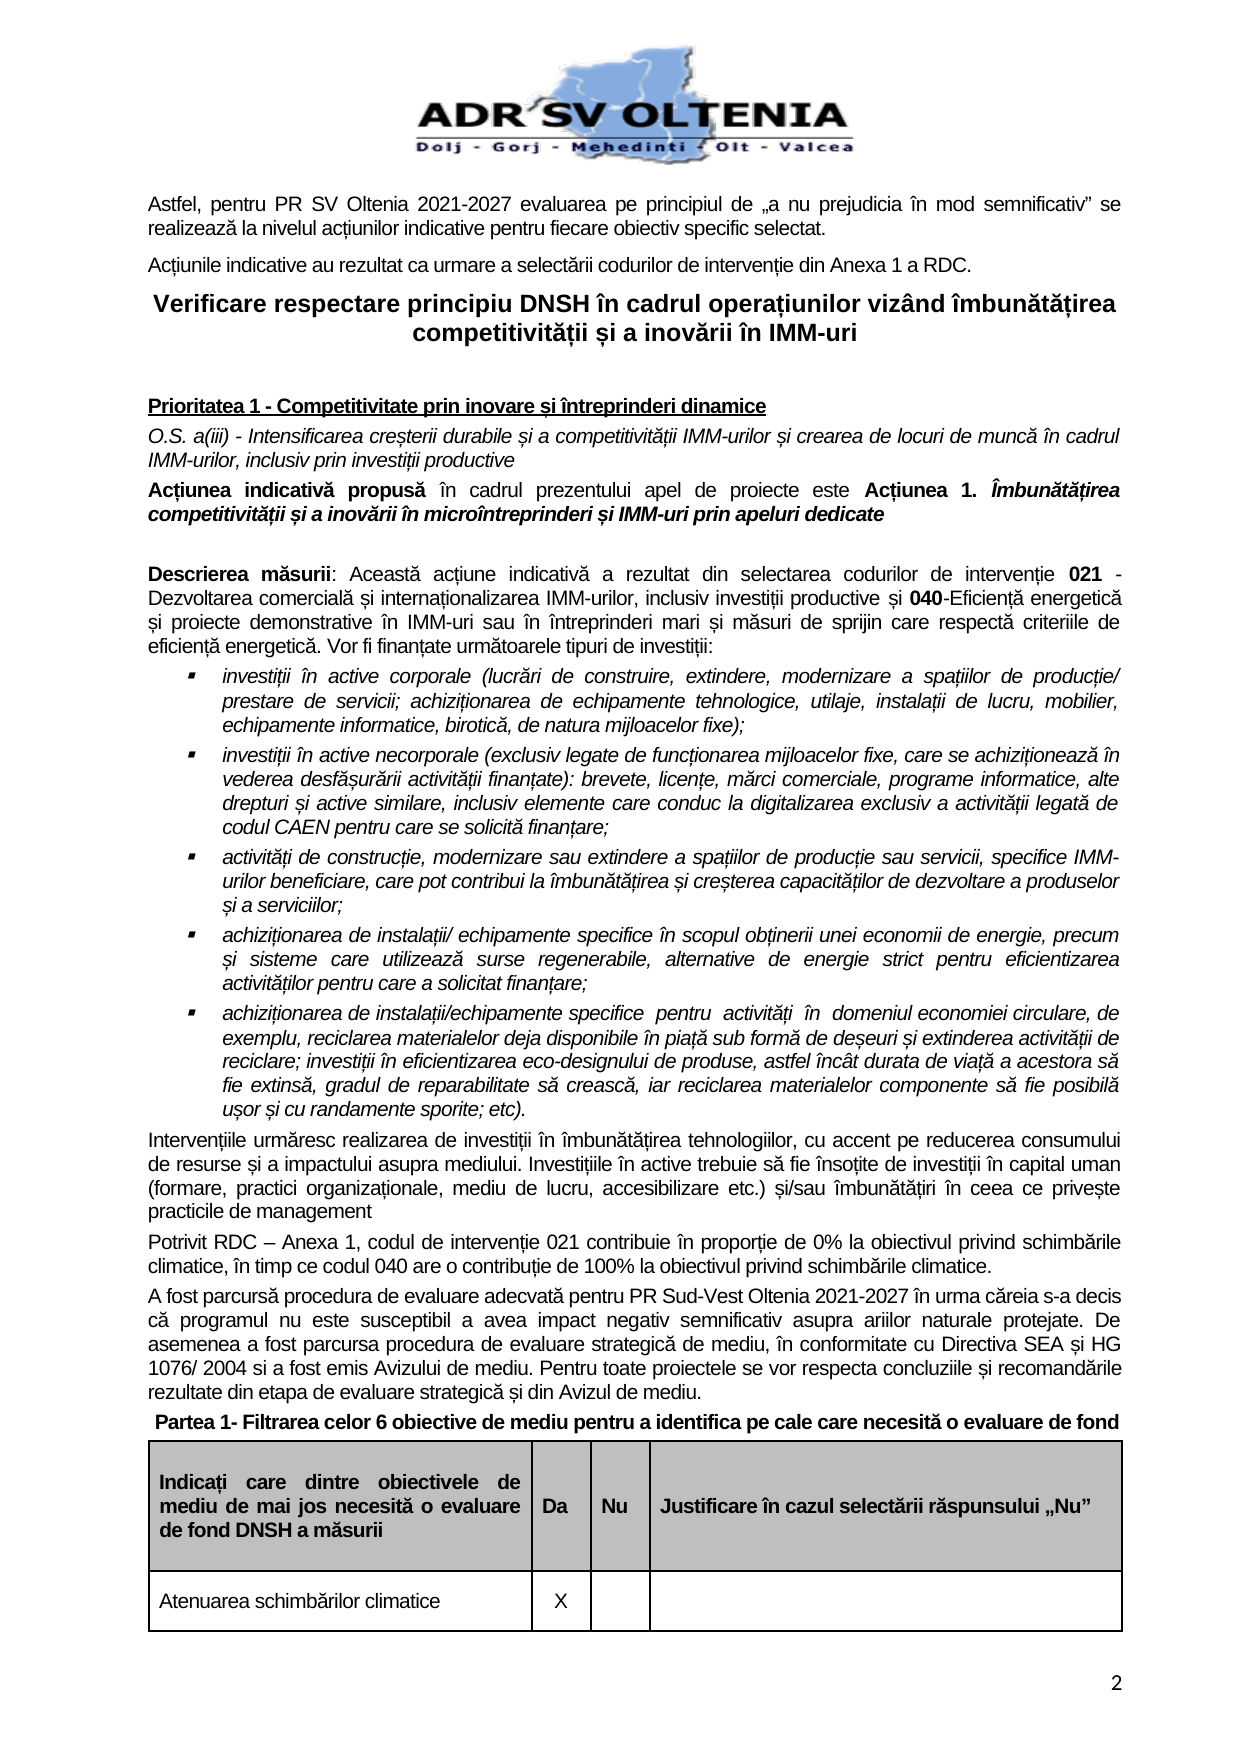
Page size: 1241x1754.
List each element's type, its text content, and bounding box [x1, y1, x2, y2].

table_header Indicați care dintre obiectivele de mediu de mai jos necesită o evaluare de fond DNSH a măsurii [150, 1442, 531, 1570]
list achiziționarea de instalații/ echipamente specifice în scopul obținerii unei economii de energie, precum și sisteme care utilizează surse regenerabile, alternative de energie strict pentru eficientizarea activităților pentru care a solicitat finanțare; [185, 923, 1122, 995]
subtitle O.S. a(iii) - Intensificarea creșterii durabile și a competitivității IMM-urilor și crearea de locuri de muncă în cadrul IMM-urilor, inclusiv prin investiții productive [148, 424, 1122, 472]
text Partea 1- Filtrarea celor 6 obiective de mediu pentru a identifica pe cale care necesită o evaluare de fond [153, 1410, 1122, 1434]
text Acțiunile indicative au rezultat ca urmare a selectării codurilor de intervenție din Anexa 1 a RDC. [148, 253, 1122, 277]
table_cell X [533, 1572, 590, 1629]
list activități de construcție, modernizare sau extindere a spațiilor de producție sau servicii, specifice IMM-urilor beneficiare, care pot contribui la îmbunătățirea și creșterea capacităților de dezvoltare a produselor și a serviciilor; [185, 845, 1122, 917]
text Potrivit RDC – Anexa 1, codul de intervenție 021 contribuie în proporție de 0% la obiectivul privind schimbările climatice, în timp ce codul 040 are o contribuție de 100% la obiectivul privind schimbările climatice. [148, 1229, 1122, 1277]
table_header Justificare în cazul selectării răspunsului „Nu” [651, 1442, 1121, 1570]
table_cell [592, 1572, 649, 1629]
list investiții în active necorporale (exclusiv legate de funcționarea mijloacelor fixe, care se achiziționează în vederea desfășurării activității finanțate): brevete, licențe, mărci comerciale, programe informatice, alte drepturi și active similare, inclusiv elemente care conduc la digitalizarea exclusiv a activității legată de codul CAEN pentru care se solicită finanțare; [185, 743, 1122, 838]
list achiziționarea de instalații/echipamente specifice pentru activități în domeniul economiei circulare, de exemplu, reciclarea materialelor deja disponibile în piață sub formă de deșeuri și extinderea activității de reciclare; investiții în eficientizarea eco-designului de produse, astfel încât durata de viață a acestora să fie extinsă, gradul de reparabilitate să crească, iar reciclarea materialelor componente să fie posibilă ușor și cu randamente sporite; etc). [185, 1001, 1122, 1121]
text Acțiunea indicativă propusă în cadrul prezentului apel de proiecte este Acțiunea 1. Îmbunătățirea competitivității și a inovării în microîntreprinderi și IMM-uri prin apeluri dedicate [148, 478, 1122, 526]
text Astfel, pentru PR SV Oltenia 2021-2027 evaluarea pe principiul de „a nu prejudicia în mod semnificativ” se realizează la nivelul acțiunilor indicative pentru fiecare obiectiv specific selectat. [148, 192, 1122, 240]
table_cell [651, 1572, 1121, 1629]
table_cell Atenuarea schimbărilor climatice [150, 1572, 531, 1629]
text Verificare respectare principiu DNSH în cadrul operațiunilor vizând îmbunătățirea competitivității și a inovării în IMM-uri [148, 289, 1122, 347]
text Intervențiile urmăresc realizarea de investiții în îmbunătățirea tehnologiilor, cu accent pe reducerea consumului de resurse și a impactului asupra mediului. Investițiile în active trebuie să fie însoțite de investiții în capital uman (formare, practici organizaționale, mediu de lucru, accesibilizare etc.) și/sau îmbunătățiri în ceea ce privește practicile de management [148, 1127, 1122, 1223]
text Descrierea măsurii: Această acțiune indicativă a rezultat din selectarea codurilor de intervenție 021 - Dezvoltarea comercială și internaționalizarea IMM-urilor, inclusiv investiții productive și 040-Eficiență energetică și proiecte demonstrative în IMM-uri sau în întreprinderi mari și măsuri de sprijin care respectă criteriile de eficiență energetică. Vor fi finanțate următoarele tipuri de investiții: [148, 562, 1122, 658]
text Prioritatea 1 - Competitivitate prin inovare și întreprinderi dinamice [148, 393, 1122, 417]
list investiții în active corporale (lucrări de construire, extindere, modernizare a spațiilor de producție/ prestare de servicii; achiziționarea de echipamente tehnologice, utilaje, instalații de lucru, mobilier, echipamente informatice, birotică, de natura mijloacelor fixe); [185, 664, 1122, 736]
table_header Da [533, 1442, 590, 1570]
table_header Nu [592, 1442, 649, 1570]
text A fost parcursă procedura de evaluare adecvată pentru PR Sud-Vest Oltenia 2021-2027 în urma căreia s-a decis că programul nu este susceptibil a avea impact negativ semnificativ asupra ariilor naturale protejate. De asemenea a fost parcursa procedura de evaluare strategică de mediu, în conformitate cu Directiva SEA și HG 1076/ 2004 si a fost emis Avizului de mediu. Pentru toate proiectele se vor respecta concluziile și recomandările rezultate din etapa de evaluare strategică și din Avizul de mediu. [148, 1284, 1122, 1403]
picture [411, 44, 859, 165]
